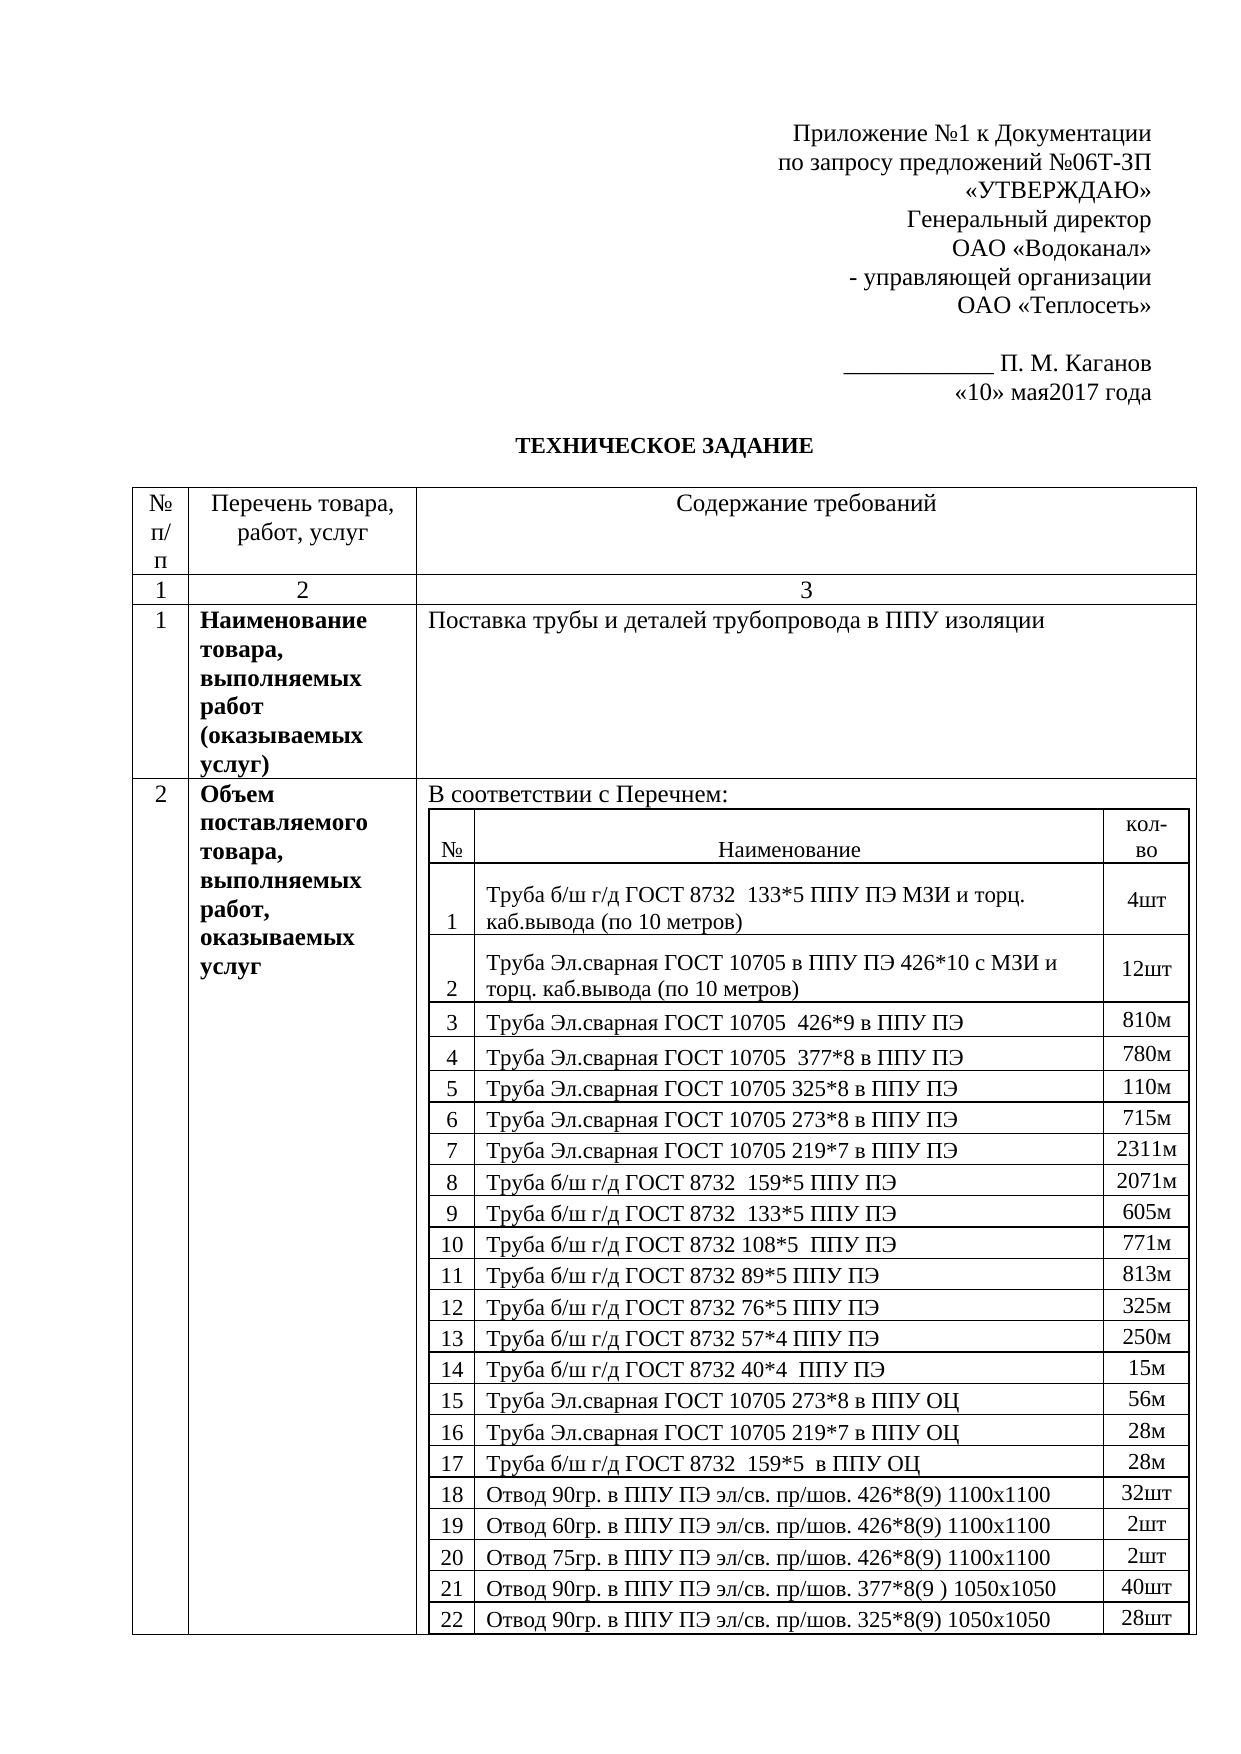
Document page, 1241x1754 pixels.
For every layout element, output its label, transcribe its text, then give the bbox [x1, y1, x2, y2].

table_cell Наименование товара, выполняемых работ (оказываемых услуг) [189, 605, 416, 778]
table_cell 3 [417, 575, 1196, 604]
text «УТВЕРЖДАЮ» [177, 176, 1152, 204]
table_cell 2 [189, 575, 416, 604]
text «10» мая2017 года [472, 377, 1152, 406]
text ____________ П. М. Каганов [472, 348, 1152, 377]
text Генеральный директор [472, 204, 1152, 233]
text ОАО «Теплосеть» [472, 291, 1152, 319]
table_cell В соответствии с Перечнем: [417, 779, 1196, 1634]
table_cell 1 [133, 575, 188, 604]
table_cell 2 [133, 779, 188, 1634]
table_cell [189, 779, 416, 1634]
text ТЕХНИЧЕСКОЕ ЗАДАНИЕ [177, 432, 1152, 458]
text - управляющей организации [472, 262, 1152, 291]
table_cell 1 [133, 605, 188, 778]
text ОАО «Водоканал» [472, 233, 1152, 262]
table_header № п/п [133, 488, 188, 574]
table_header Содержание требований [417, 488, 1196, 574]
text по запросу предложений №06Т-ЗП [472, 147, 1152, 176]
text Приложение №1 к Документации [472, 118, 1152, 147]
table_cell Поставка трубы и деталей трубопровода в ППУ изоляции [417, 605, 1196, 778]
table_header Перечень товара, работ, услуг [189, 488, 416, 574]
